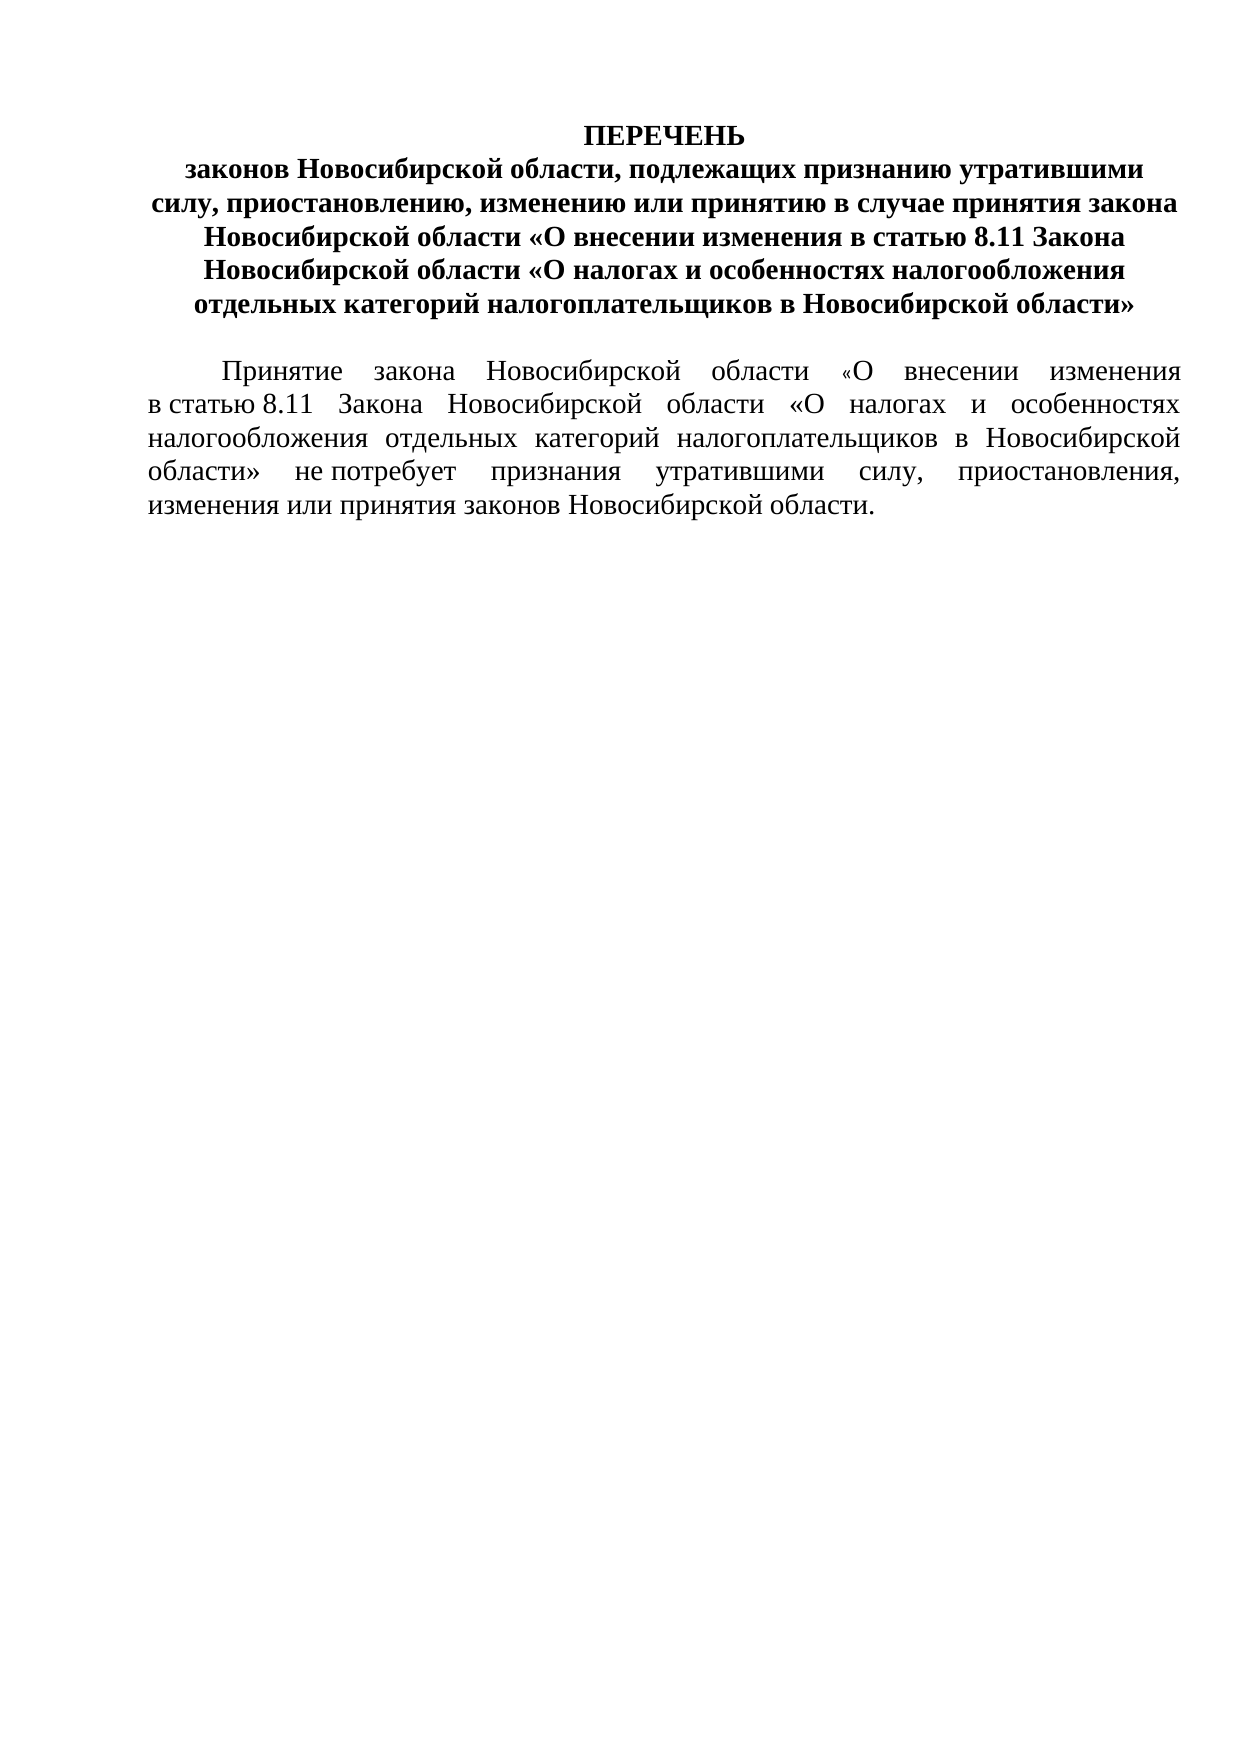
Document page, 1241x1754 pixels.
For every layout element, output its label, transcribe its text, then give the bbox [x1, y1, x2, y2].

text законов Новосибирской области, подлежащих признанию утратившими силу, приостановлению, изменению или принятию в случае принятия закона Новосибирской области «О внесении изменения в статью 8.11 Закона Новосибирской области «О налогах и особенностях налогообложения отдельных категорий налогоплательщиков в Новосибирской области» [148, 152, 1181, 319]
text ПЕРЕЧЕНЬ [148, 118, 1181, 152]
text Принятие закона Новосибирской области «О внесении изменения в статью 8.11 Закона Новосибирской области «О налогах и особенностях налогообложения отдельных категорий налогоплательщиков в Новосибирской области» не потребует признания утратившими силу, приостановления, изменения или принятия законов Новосибирской области. [148, 353, 1181, 521]
